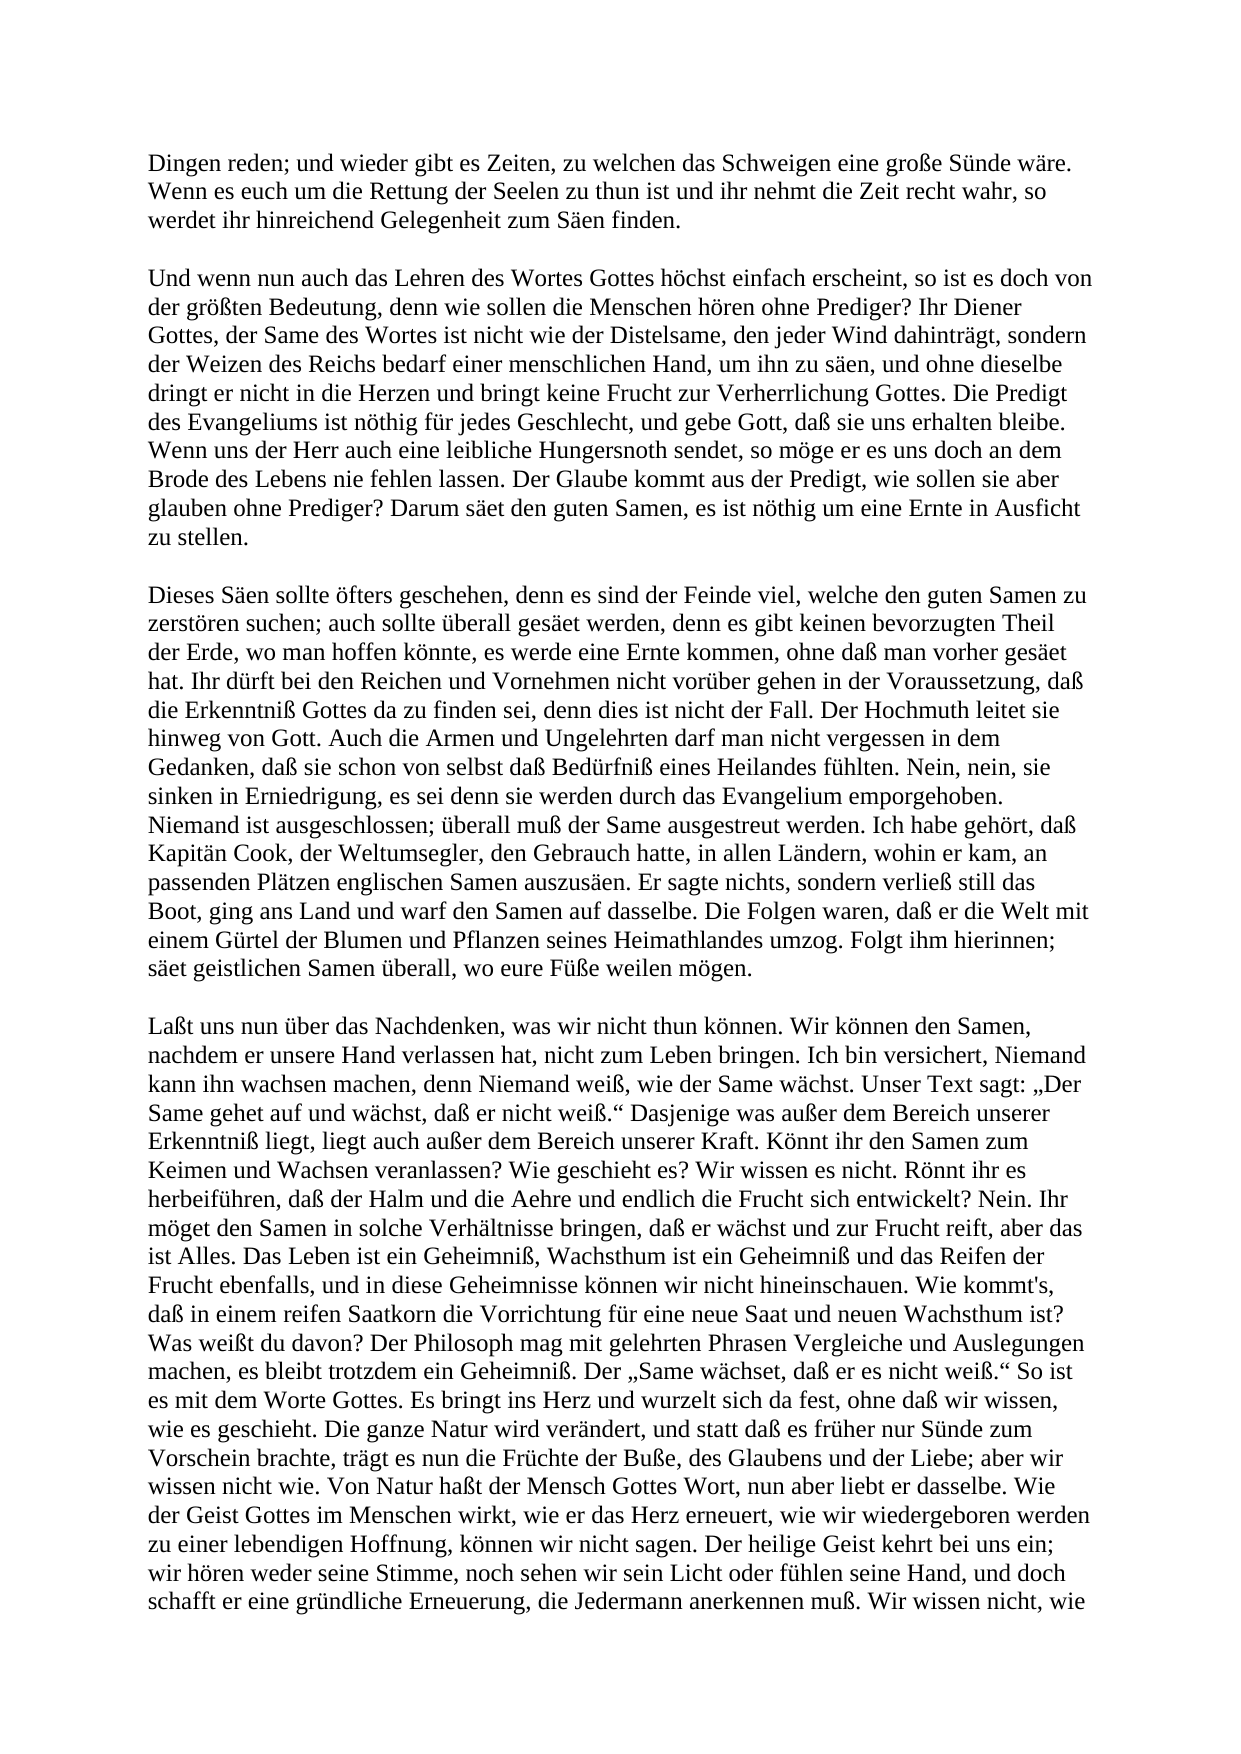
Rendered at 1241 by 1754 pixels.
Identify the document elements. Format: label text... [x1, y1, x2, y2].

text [148, 1011, 1093, 1615]
text Dieses Säen sollte öfters geschehen, denn es sind der Feinde viel, welche den guten Samen zu zerstören suchen; auch sollte überall gesäet werden, denn es gibt keinen bevorzugten Theil der Erde, wo man hoffen könnte, es werde eine Ernte kommen, ohne daß man vorher gesäet hat. Ihr dürft bei den Reichen und Vornehmen nicht vorüber gehen in der Voraussetzung, daß die Erkenntniß Gottes da zu finden sei, denn dies ist nicht der Fall. Der Hochmuth leitet sie hinweg von Gott. Auch die Armen und Ungelehrten darf man nicht vergessen in dem Gedanken, daß sie schon von selbst daß Bedürfniß eines Heilandes fühlten. Nein, nein, sie sinken in Erniedrigung, es sei denn sie werden durch das Evangelium emporgehoben. Niemand ist ausgeschlossen; überall muß der Same ausgestreut werden. Ich habe gehört, daß Kapitän Cook, der Weltumsegler, den Gebrauch hatte, in allen Ländern, wohin er kam, an passenden Plätzen englischen Samen auszusäen. Er sagte nichts, sondern verließ still das Boot, ging ans Land und warf den Samen auf dasselbe. Die Folgen waren, daß er die Welt mit einem Gürtel der Blumen und Pflanzen seines Heimathlandes umzog. Folgt ihm hierinnen; säet geistlichen Samen überall, wo eure Füße weilen mögen. [148, 580, 1093, 982]
text Und wenn nun auch das Lehren des Wortes Gottes höchst einfach erscheint, so ist es doch von der größten Bedeutung, denn wie sollen die Menschen hören ohne Prediger? Ihr Diener Gottes, der Same des Wortes ist nicht wie der Distelsame, den jeder Wind dahinträgt, sondern der Weizen des Reichs bedarf einer menschlichen Hand, um ihn zu säen, und ohne dieselbe dringt er nicht in die Herzen und bringt keine Frucht zur Verherrlichung Gottes. Die Predigt des Evangeliums ist nöthig für jedes Geschlecht, und gebe Gott, daß sie uns erhalten bleibe. Wenn uns der Herr auch eine leibliche Hungersnoth sendet, so möge er es uns doch an dem Brode des Lebens nie fehlen lassen. Der Glaube kommt aus der Predigt, wie sollen sie aber glauben ohne Prediger? Darum säet den guten Samen, es ist nöthig um eine Ernte in Ausficht zu stellen. [148, 263, 1093, 551]
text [148, 148, 1093, 234]
